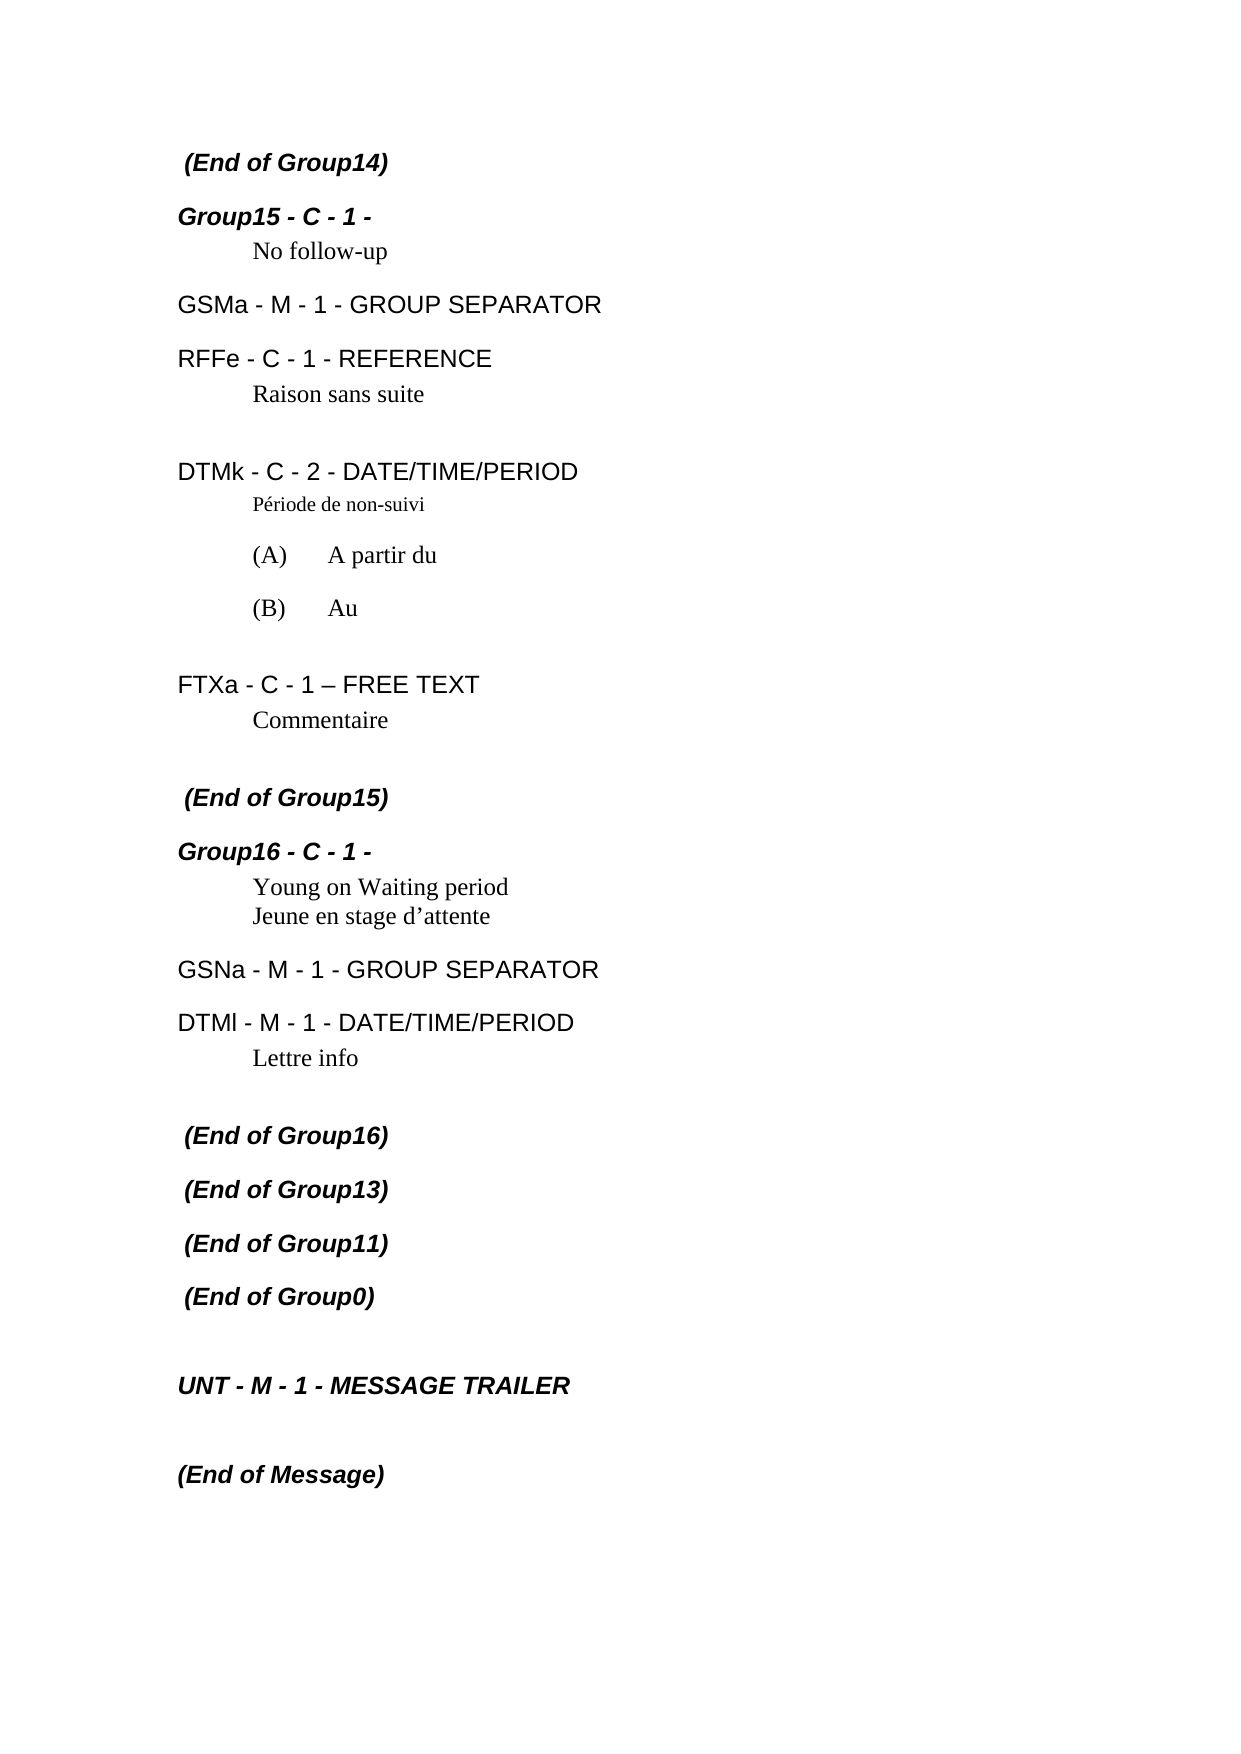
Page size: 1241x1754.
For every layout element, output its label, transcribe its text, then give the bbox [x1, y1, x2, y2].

subtitle Group15 - C - 1 - [177, 201, 1063, 230]
subtitle DTMl - M - 1 - DATE/TIME/PERIOD [177, 1008, 1063, 1037]
subtitle DTMk - C - 2 - DATE/TIME/PERIOD [177, 457, 1063, 486]
text Raison sans suite [177, 379, 1063, 408]
subtitle (End of Group13) [177, 1175, 1063, 1204]
subtitle GSNa - M - 1 - GROUP SEPARATOR [177, 954, 1063, 983]
subtitle (End of Group14) [177, 148, 1063, 176]
text (A) A partir du [177, 540, 1063, 569]
subtitle (End of Group11) [177, 1229, 1063, 1257]
text Young on Waiting period [177, 872, 1063, 901]
text Lettre info [177, 1043, 1063, 1072]
text Jeune en stage d’attente [177, 901, 1063, 929]
text (B) Au [177, 593, 1063, 621]
subtitle (End of Group15) [177, 783, 1063, 812]
subtitle (End of Group16) [177, 1121, 1063, 1150]
subtitle UNT - M - 1 - MESSAGE TRAILER [177, 1371, 1063, 1400]
subtitle RFFe - C - 1 - REFERENCE [177, 344, 1063, 373]
text Période de non-suivi [177, 492, 1063, 516]
text No follow-up [177, 236, 1063, 265]
subtitle Group16 - C - 1 - [177, 837, 1063, 866]
subtitle (End of Group0) [177, 1282, 1063, 1311]
subtitle (End of Message) [177, 1460, 1063, 1489]
subtitle FTXa - C - 1 – FREE TEXT [177, 671, 1063, 699]
subtitle GSMa - M - 1 - GROUP SEPARATOR [177, 290, 1063, 319]
text Commentaire [177, 706, 1063, 734]
